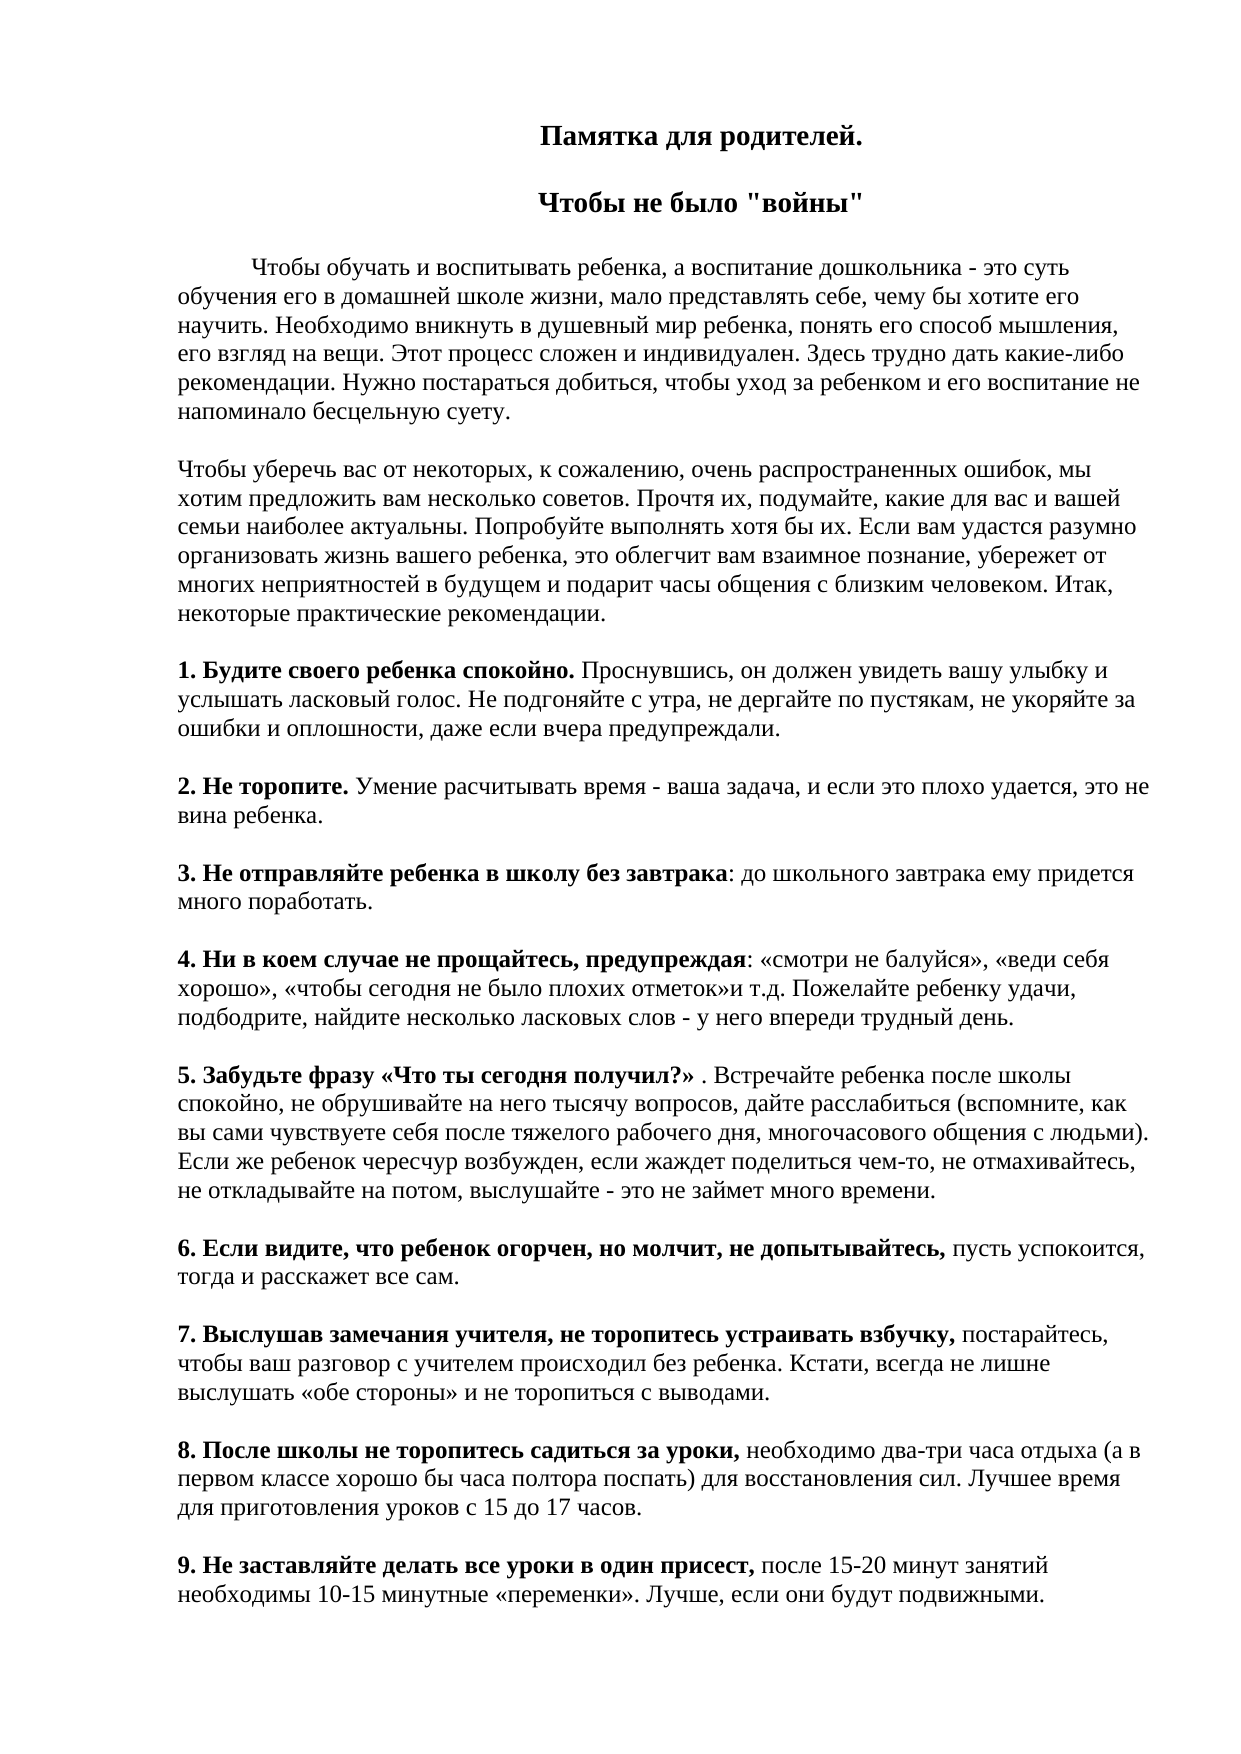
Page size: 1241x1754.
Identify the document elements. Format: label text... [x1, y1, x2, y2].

text Чтобы не было "войны" [177, 185, 1152, 219]
text 9. Не заставляйте делать все уроки в один присест, после 15-20 минут занятий необходимы 10-15 минутные «переменки». Лучше, если они будут подвижными. [177, 1550, 1152, 1608]
text 6. Если видите, что ребенок огорчен, но молчит, не допытывайтесь, пусть успокоится, тогда и расскажет все сам. [177, 1233, 1152, 1290]
text 1. Будите своего ребенка спокойно. Проснувшись, он должен увидеть вашу улыбку и услышать ласковый голос. Не подгоняйте с утра, не дергайте по пустякам, не укоряйте за ошибки и оплошности, даже если вчера предупреждали. [177, 656, 1152, 742]
text Памятка для родителей. [177, 118, 1152, 152]
text Чтобы уберечь вас от некоторых, к сожалению, очень распространенных ошибок, мы хотим предложить вам несколько советов. Прочтя их, подумайте, какие для вас и вашей семьи наиболее актуальны. Попробуйте выполнять хотя бы их. Если вам удастся разумно организовать жизнь вашего ребенка, это облегчит вам взаимное познание, убережет от многих неприятностей в будущем и подарит часы общения с близким человеком. Итак, некоторые практические рекомендации. [177, 454, 1152, 626]
text 5. Забудьте фразу «Что ты сегодня получил?» . Встречайте ребенка после школы спокойно, не обрушивайте на него тысячу вопросов, дайте расслабиться (вспомните, как вы сами чувствуете себя после тяжелого рабочего дня, многочасового общения с людьми). Если же ребенок чересчур возбужден, если жаждет поделиться чем-то, не отмахивайтесь, не откладывайте на потом, выслушайте - это не займет много времени. [177, 1060, 1152, 1203]
text 7. Выслушав замечания учителя, не торопитесь устраивать взбучку, постарайтесь, чтобы ваш разговор с учителем происходил без ребенка. Кстати, всегда не лишне выслушать «обе стороны» и не торопиться с выводами. [177, 1319, 1152, 1406]
text 4. Ни в коем случае не прощайтесь, предупреждая: «смотри не балуйся», «веди себя хорошо», «чтобы сегодня не было плохих отметок»и т.д. Пожелайте ребенку удачи, подбодрите, найдите несколько ласковых слов - у него впереди трудный день. [177, 944, 1152, 1031]
text 8. После школы не торопитесь садиться за уроки, необходимо два-три часа отдыха (а в первом классе хорошо бы часа полтора поспать) для восстановления сил. Лучшее время для приготовления уроков с 15 до 17 часов. [177, 1435, 1152, 1521]
text Чтобы обучать и воспитывать ребенка, а воспитание дошкольника - это суть обучения его в домашней школе жизни, мало представлять себе, чему бы хотите его научить. Необходимо вникнуть в душевный мир ребенка, понять его способ мышления, его взгляд на вещи. Этот процесс сложен и индивидуален. Здесь трудно дать какие-либо рекомендации. Нужно постараться добиться, чтобы уход за ребенком и его воспитание не напоминало бесцельную суету. [177, 252, 1152, 425]
text 3. Не отправляйте ребенка в школу без завтрака: до школьного завтрака ему придется много поработать. [177, 858, 1152, 915]
text 2. Не торопите. Умение расчитывать время - ваша задача, и если это плохо удается, это не вина ребенка. [177, 771, 1152, 828]
